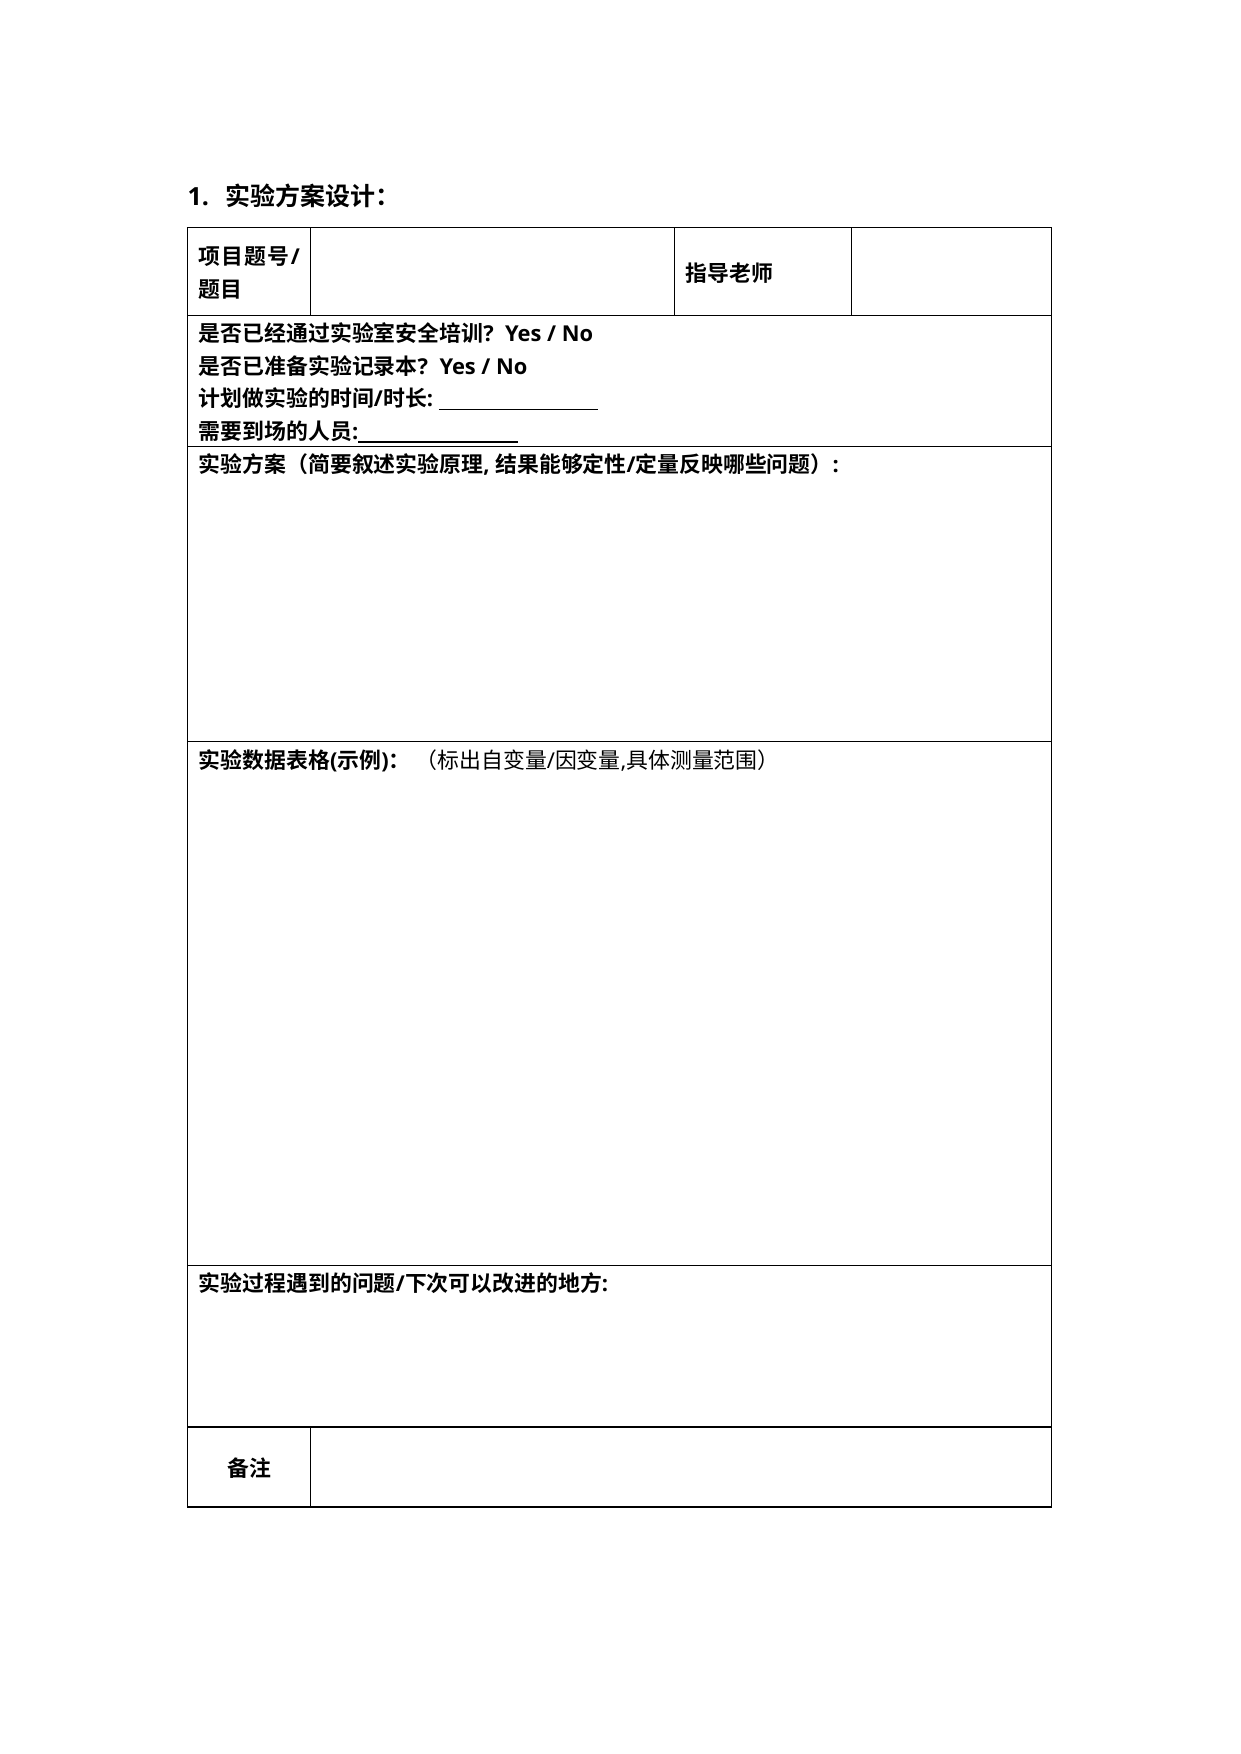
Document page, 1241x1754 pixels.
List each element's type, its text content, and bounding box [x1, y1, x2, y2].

table_cell 备注 [188, 1428, 310, 1506]
table_cell [311, 1428, 1051, 1506]
table_header [852, 228, 1051, 315]
table_cell 实验数据表格(示例)： （标出自变量/因变量,具体测量范围） [188, 742, 1051, 1265]
table_cell 是否已经通过实验室安全培训? Yes / No 是否已准备实验记录本? Yes / No 计划做实验的时间/时长: 需要到场的人员: [188, 316, 1051, 446]
table_cell 实验过程遇到的问题/下次可以改进的地方: [188, 1266, 1051, 1426]
table_header [311, 228, 674, 315]
table_header 项目题号/题目 [188, 228, 310, 315]
table_cell 实验方案（简要叙述实验原理, 结果能够定性/定量反映哪些问题）: [188, 447, 1051, 741]
table_header 指导老师 [675, 228, 851, 315]
list 实验方案设计： [187, 162, 1053, 227]
